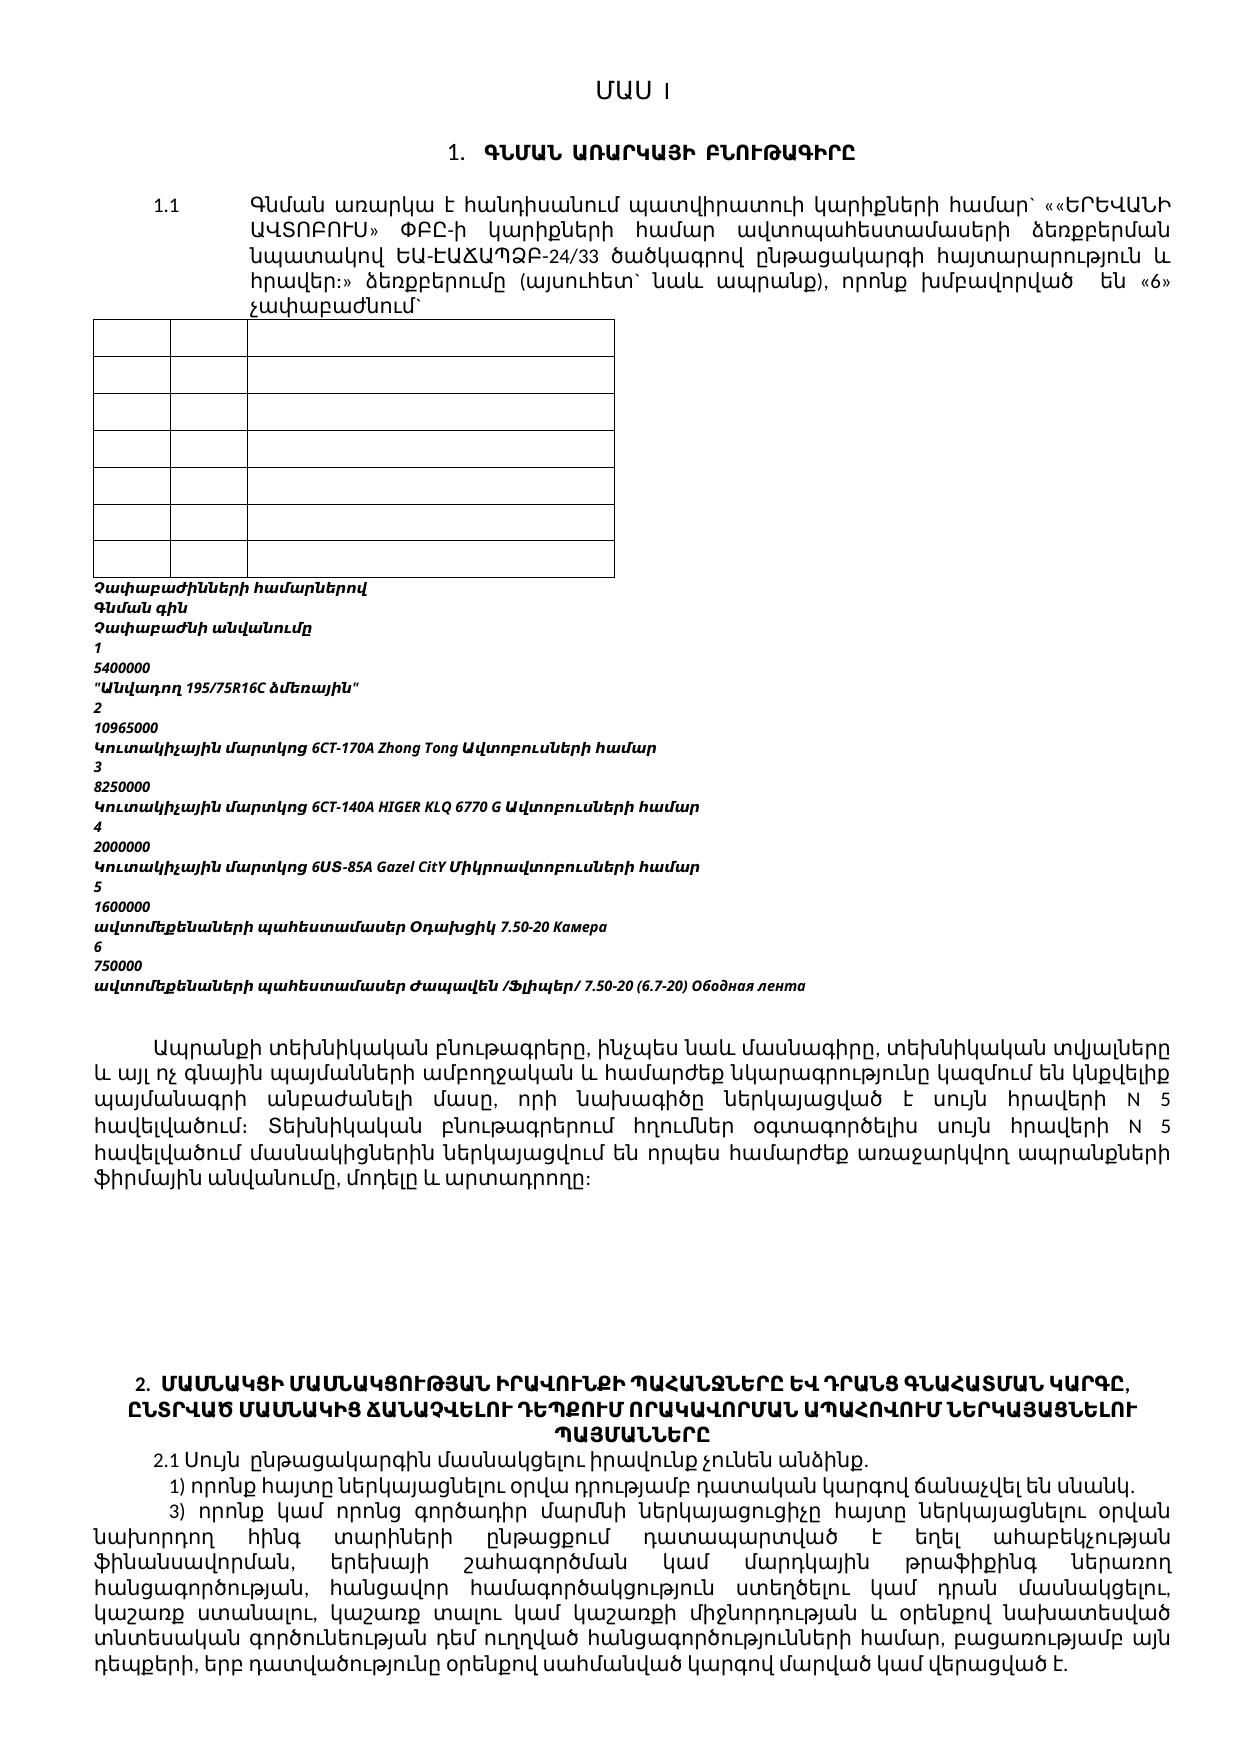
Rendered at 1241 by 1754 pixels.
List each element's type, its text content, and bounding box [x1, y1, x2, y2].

text 1) որոնք հայտը ներկայացնելու օրվա դրությամբ դատական կարգով ճանաչվել են սնանկ. [94, 1473, 1171, 1498]
text 2.1 Սույն ընթացակարգին մասնակցելու իրավունք չունեն անձինք. [94, 1448, 1171, 1473]
subtitle Գնման առարկա է հանդիսանում պատվիրատուի կարիքների համար` ««ԵՐԵՎԱՆԻ ԱՎՏՈԲՈՒՍ» ՓԲԸ-ի կարիքների համար ավտոպահեստամասերի ձեռքբերման նպատակով ԵԱ-ԷԱՃԱՊՁԲ-24/33 ծածկագրով ընթացակարգի հայտարարություն և հրավեր:» ձեռքբերումը (այսուհետ` նաև ապրանք), որոնք խմբավորված են «6» չափաբաժնում` [153, 192, 1171, 319]
text Ապրանքի տեխնիկական բնութագրերը, ինչպես նաև մասնագիրը, տեխնիկական տվյալները և այլ ոչ գնային պայմանների ամբողջական և համարժեք նկարագրությունը կազմում են կնքվելիք պայմանագրի անբաժանելի մասը, որի նախագիծը ներկայացված է սույն հրավերի N 5 հավելվածում։ Տեխնիկական բնութագրերում հղումներ օգտագործելիս սույն հրավերի N 5 հավելվածում մասնակիցներին ներկայացվում են որպես համարժեք առաջարկվող ապրանքների ֆիրմային անվանումը, մոդելը և արտադրողը: [94, 1035, 1171, 1191]
text ՄԱՍ I [94, 75, 1171, 106]
text 2. ՄԱՍՆԱԿՑԻ ՄԱՍՆԱԿՑՈՒԹՅԱՆ ԻՐԱՎՈՒՆՔԻ ՊԱՀԱՆՋՆԵՐԸ ԵՎ ԴՐԱՆՑ ԳՆԱՀԱՏՄԱՆ ԿԱՐԳԸ, ԸՆՏՐՎԱԾ ՄԱՍՆԱԿԻՑ ՃԱՆԱՉՎԵԼՈՒ ԴԵՊՔՈՒՄ ՈՐԱԿԱՎՈՐՄԱՆ ԱՊԱՀՈՎՈՒՄ ՆԵՐԿԱՅԱՑՆԵԼՈՒ ՊԱՅՄԱՆՆԵՐԸ [94, 1371, 1171, 1448]
list ԳՆՄԱՆ ԱՌԱՐԿԱՅԻ ԲՆՈՒԹԱԳԻՐԸ [131, 136, 1171, 167]
text 3) որոնք կամ որոնց գործադիր մարմնի ներկայացուցիչը հայտը ներկայացնելու օրվան նախորդող հինգ տարիների ընթացքում դատապարտված է եղել ահաբեկչության ֆինանսավորման, երեխայի շահագործման կամ մարդկային թրաֆիքինգ ներառող հանցագործության, հանցավոր համագործակցություն ստեղծելու կամ դրան մասնակցելու, կաշառք ստանալու, կաշառք տալու կամ կաշառքի միջնորդության և օրենքով նախատեսված տնտեսական գործունեության դեմ ուղղված հանցագործությունների համար, բացառությամբ այն դեպքերի, երբ դատվածությունը օրենքով սահմանված կարգով մարված կամ վերացված է. [94, 1498, 1171, 1676]
